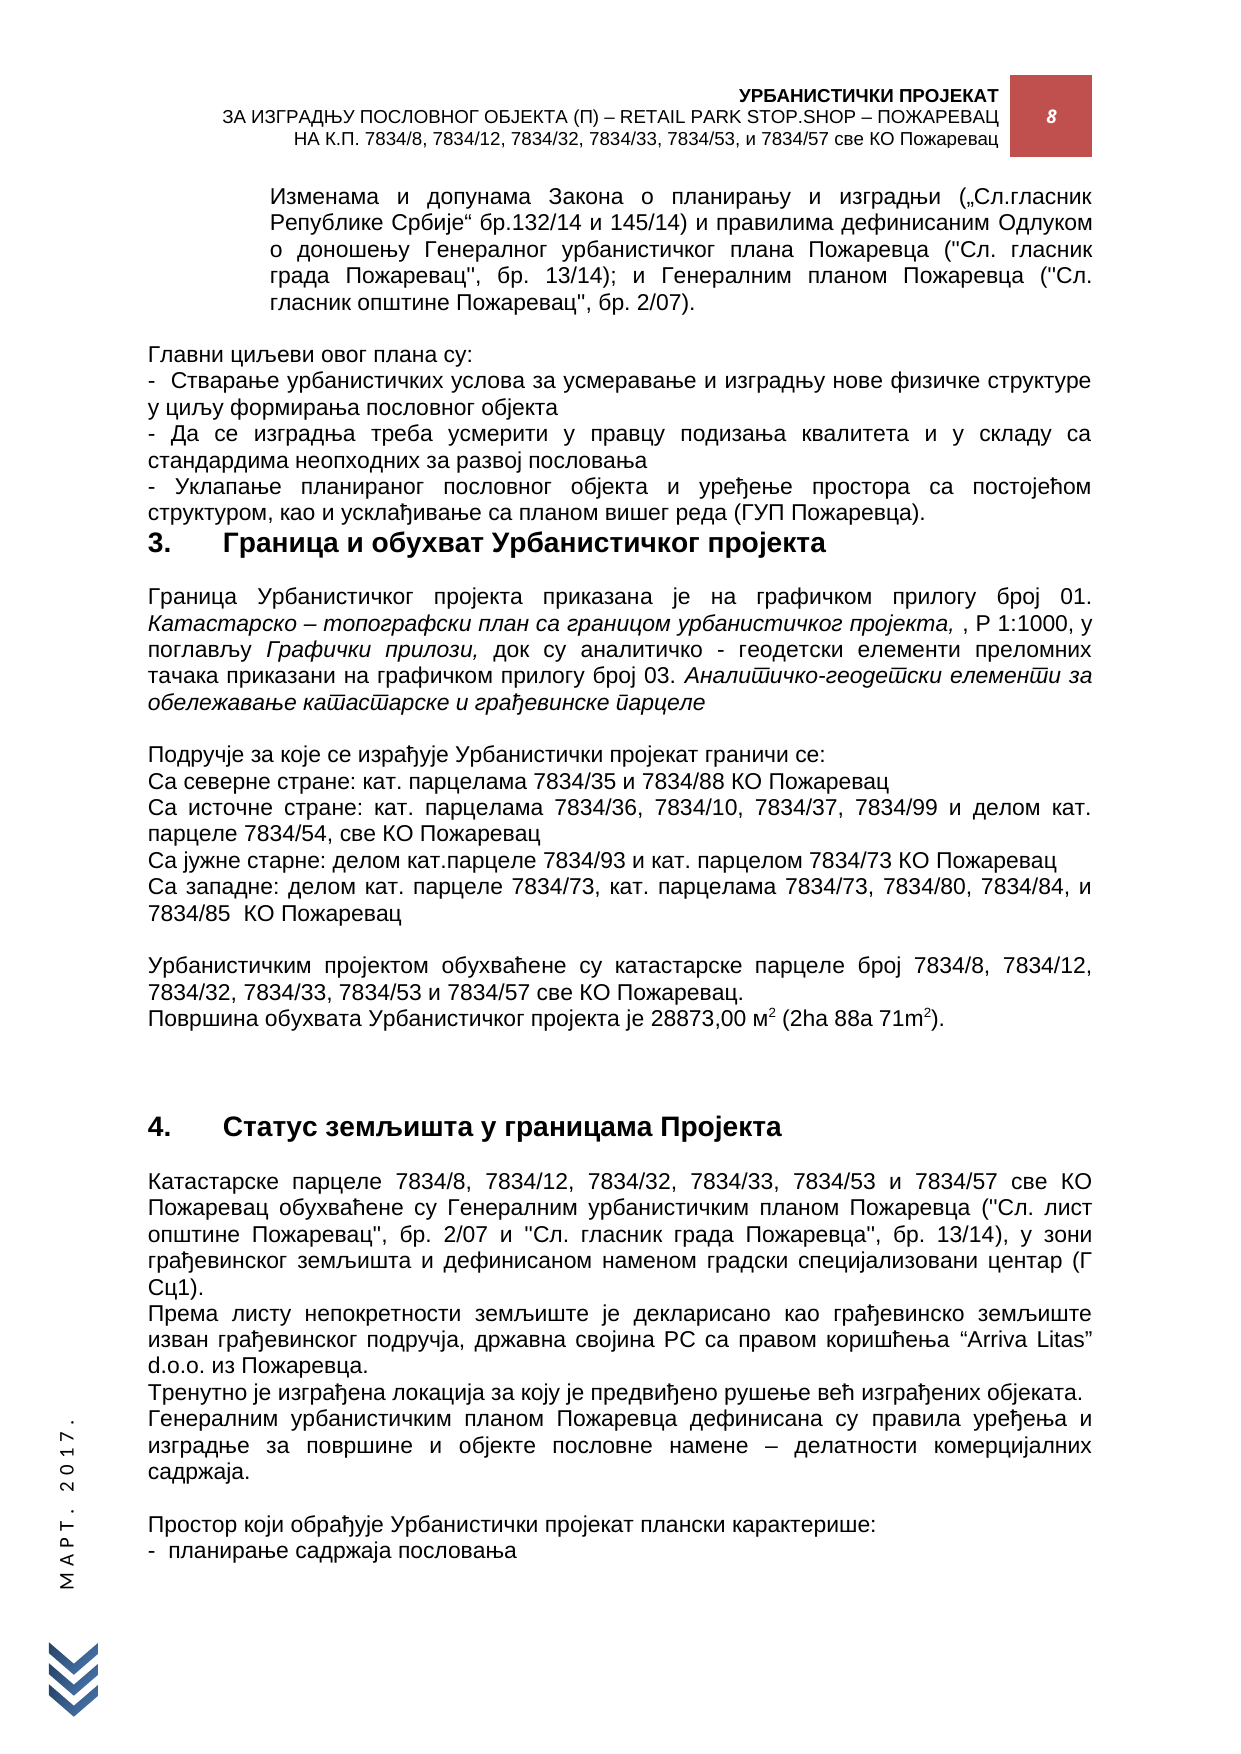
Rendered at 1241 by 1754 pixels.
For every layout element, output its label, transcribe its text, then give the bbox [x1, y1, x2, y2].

text Са источне стране: кат. парцелама 7834/36, 7834/10, 7834/37, 7834/99 и делом кат. парцеле 7834/54, све КО Пожаревац [148, 794, 1092, 847]
text - Стварање урбанистичких услова за усмеравање и изградњу нове физичке структуре у циљу формирања пословног објекта [148, 367, 1092, 420]
text 4. Статус земљишта у границама Пројекта [148, 1110, 1092, 1143]
text Са јужне старне: делом кат.парцеле 7834/93 и кат. парцелом 7834/73 КО Пожаревац [148, 847, 1092, 873]
text Подручје за које се израђује Урбанистички пројекат граничи се: [148, 741, 1092, 768]
text Простор који обрађује Урбанистички пројекат плански карактерише: [148, 1511, 1092, 1537]
text Главни циљеви овог плана су: [148, 341, 1092, 367]
text Према листу непокретности земљиште је декларисано као грађевинско земљиште изван грађевинског подручја, државна својина РС са правом коришћења “Arriva Litas” d.o.o. из Пожаревца. [148, 1300, 1092, 1379]
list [232, 183, 1092, 315]
text Катастарске парцеле 7834/8, 7834/12, 7834/32, 7834/33, 7834/53 и 7834/57 све КО Пожаревац обухваћене су Генералним урбанистичким планом Пожаревца (''Сл. лист општине Пожаревац'', бр. 2/07 и ''Сл. гласник града Пожаревца'', бр. 13/14), у зони грађевинског земљишта и дефинисаном наменом градски специјализовани центар (Г Сц1). [148, 1168, 1092, 1300]
text - Да се изградња треба усмерити у правцу подизања квалитета и у складу са стандардима неопходних за развој пословања [148, 420, 1092, 473]
text Са западне: делом кат. парцеле 7834/73, кат. парцелама 7834/73, 7834/80, 7834/84, и 7834/85 КО Пожаревац [148, 873, 1092, 926]
text Урбанистичким пројектом обухваћене су катастарске парцеле број 7834/8, 7834/12, 7834/32, 7834/33, 7834/53 и 7834/57 све КО Пожаревац. [148, 952, 1092, 1005]
text - Уклапање планираног пословног објекта и уређење простора са постојећом структуром, као и усклађивање са планом вишег реда (ГУП Пожаревца). [148, 473, 1092, 526]
text Површина обухвата Урбанистичког пројекта је 28873,00 м2 (2ha 88а 71m2). [148, 1005, 1092, 1031]
text Тренутно је изграђена локација за коју је предвиђено рушење већ изграђених објеката. [148, 1379, 1092, 1405]
text - планирање садржаја пословања [148, 1537, 1092, 1563]
text Граница Урбанистичког пројекта приказана је на графичком прилогу број 01. Катастарско – топографски план са границом урбанистичког пројекта, , Р 1:1000, у поглављу Графички прилози, док су аналитичко - геодетски елементи преломних тачака приказани на графичком прилогу број 03. Аналитичко-геодетски елементи за обележавање катастарске и грађевинске парцеле [148, 583, 1092, 715]
text 3. Граница и обухват Урбанистичког пројекта [148, 526, 1092, 558]
text Са северне стране: кат. парцелама 7834/35 и 7834/88 КО Пожаревац [148, 768, 1092, 794]
text Генералним урбанистичким планом Пожаревца дефинисана су правила уређења и изградње за површине и објекте пословне намене – делатности комерцијалних садржаја. [148, 1405, 1092, 1484]
